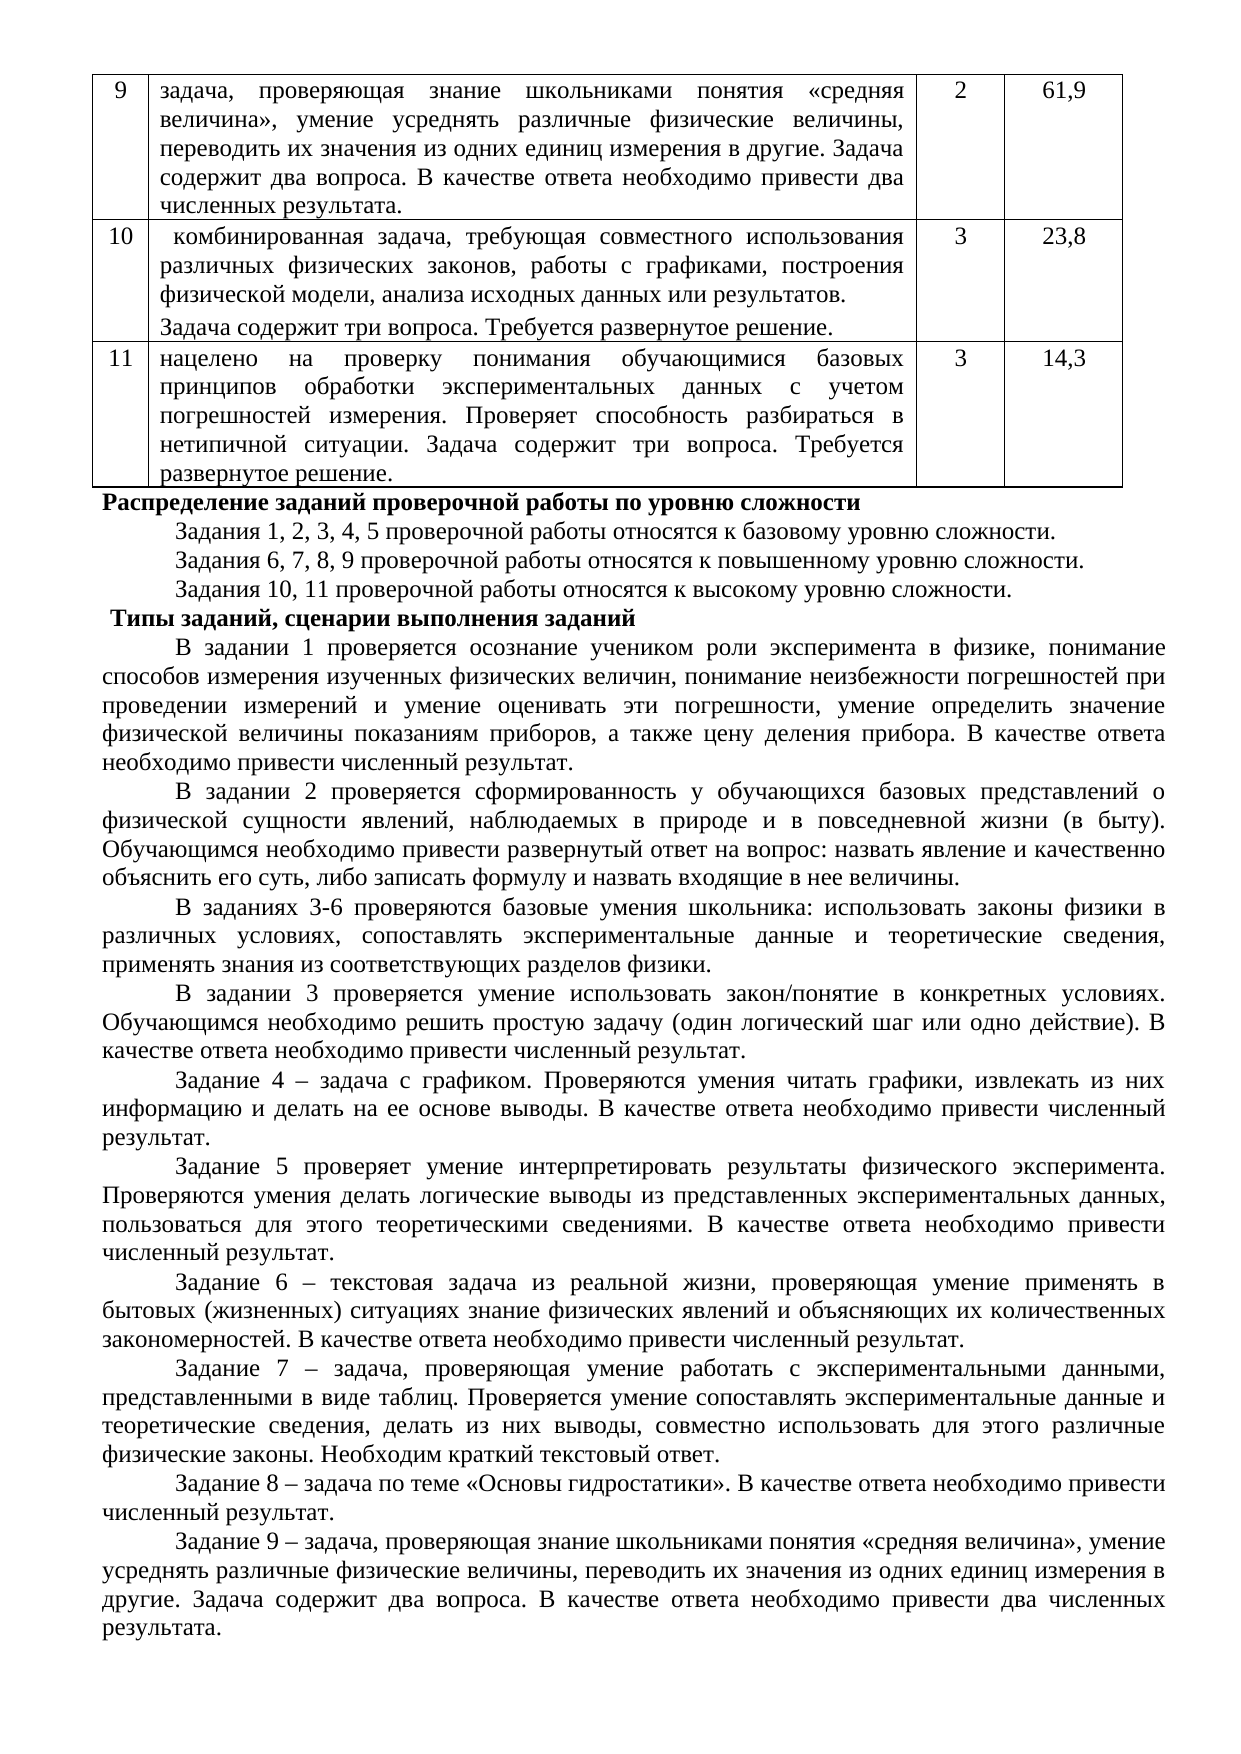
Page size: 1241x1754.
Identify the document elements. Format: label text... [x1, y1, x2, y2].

text В задании 3 проверяется умение использовать закон/понятие в конкретных условиях. Обучающимся необходимо решить простую задачу (один логический шаг или одно действие). В качестве ответа необходимо привести численный результат. [102, 978, 1167, 1064]
table_cell 14,3 [1005, 342, 1122, 486]
table_cell 61,9 [1005, 75, 1122, 219]
text В задании 1 проверяется осознание учеником роли эксперимента в физике, понимание способов измерения изученных физических величин, понимание неизбежности погрешностей при проведении измерений и умение оценивать эти погрешности, умение определить значение физической величины показаниям приборов, а также цену деления прибора. В качестве ответа необходимо привести численный результат. [102, 632, 1167, 776]
text Задание 6 – текстовая задача из реальной жизни, проверяющая умение применять в бытовых (жизненных) ситуациях знание физических явлений и объясняющих их количественных закономерностей. В качестве ответа необходимо привести численный результат. [102, 1267, 1167, 1353]
text Задания 10, 11 проверочной работы относятся к высокому уровню сложности. [102, 574, 1167, 603]
text Распределение заданий проверочной работы по уровню сложности [102, 487, 1167, 516]
text Задание 8 – задача по теме «Основы гидростатики». В качестве ответа необходимо привести численный результат. [102, 1468, 1167, 1526]
table_cell 23,8 [1005, 220, 1122, 341]
text Задания 6, 7, 8, 9 проверочной работы относятся к повышенному уровню сложности. [102, 545, 1167, 574]
table_cell 3 [917, 342, 1004, 486]
table_cell комбинированная задача, требующая совместного использования различных физических законов, работы с графиками, построения физической модели, анализа исходных данных или результатов. Задача содержит три вопроса. Требуется развернутое решение. [149, 220, 916, 341]
table_cell задача, проверяющая знание школьниками понятия «средняя величина», умение усреднять различные физические величины, переводить их значения из одних единиц измерения в другие. Задача содержит два вопроса. В качестве ответа необходимо привести два численных результата. [149, 75, 916, 219]
text Задания 1, 2, 3, 4, 5 проверочной работы относятся к базовому уровню сложности. [102, 516, 1167, 545]
text Задание 4 – задача с графиком. Проверяются умения читать графики, извлекать из них информацию и делать на ее основе выводы. В качестве ответа необходимо привести численный результат. [102, 1065, 1167, 1151]
table_cell 2 [917, 75, 1004, 219]
text В заданиях 3-6 проверяются базовые умения школьника: использовать законы физики в различных условиях, сопоставлять экспериментальные данные и теоретические сведения, применять знания из соответствующих разделов физики. [102, 892, 1167, 978]
table_cell 11 [93, 342, 148, 486]
table_cell 3 [917, 220, 1004, 341]
text В задании 2 проверяется сформированность у обучающихся базовых представлений о физической сущности явлений, наблюдаемых в природе и в повседневной жизни (в быту). Обучающимся необходимо привести развернутый ответ на вопрос: назвать явление и качественно объяснить его суть, либо записать формулу и назвать входящие в нее величины. [102, 776, 1167, 891]
text Задание 9 – задача, проверяющая знание школьниками понятия «средняя величина», умение усреднять различные физические величины, переводить их значения из одних единиц измерения в другие. Задача содержит два вопроса. В качестве ответа необходимо привести два численных результата. [102, 1526, 1167, 1641]
text Задание 7 – задача, проверяющая умение работать с экспериментальными данными, представленными в виде таблиц. Проверяется умение сопоставлять экспериментальные данные и теоретические сведения, делать из них выводы, совместно использовать для этого различные физические законы. Необходим краткий текстовый ответ. [102, 1353, 1167, 1468]
text Типы заданий, сценарии выполнения заданий [103, 603, 1167, 632]
table_cell нацелено на проверку понимания обучающимися базовых принципов обработки экспериментальных данных с учетом погрешностей измерения. Проверяет способность разбираться в нетипичной ситуации. Задача содержит три вопроса. Требуется развернутое решение. [149, 342, 916, 486]
table_cell 9 [93, 75, 148, 219]
text Задание 5 проверяет умение интерпретировать результаты физического эксперимента. Проверяются умения делать логические выводы из представленных экспериментальных данных, пользоваться для этого теоретическими сведениями. В качестве ответа необходимо привести численный результат. [102, 1151, 1167, 1266]
table_cell 10 [93, 220, 148, 341]
